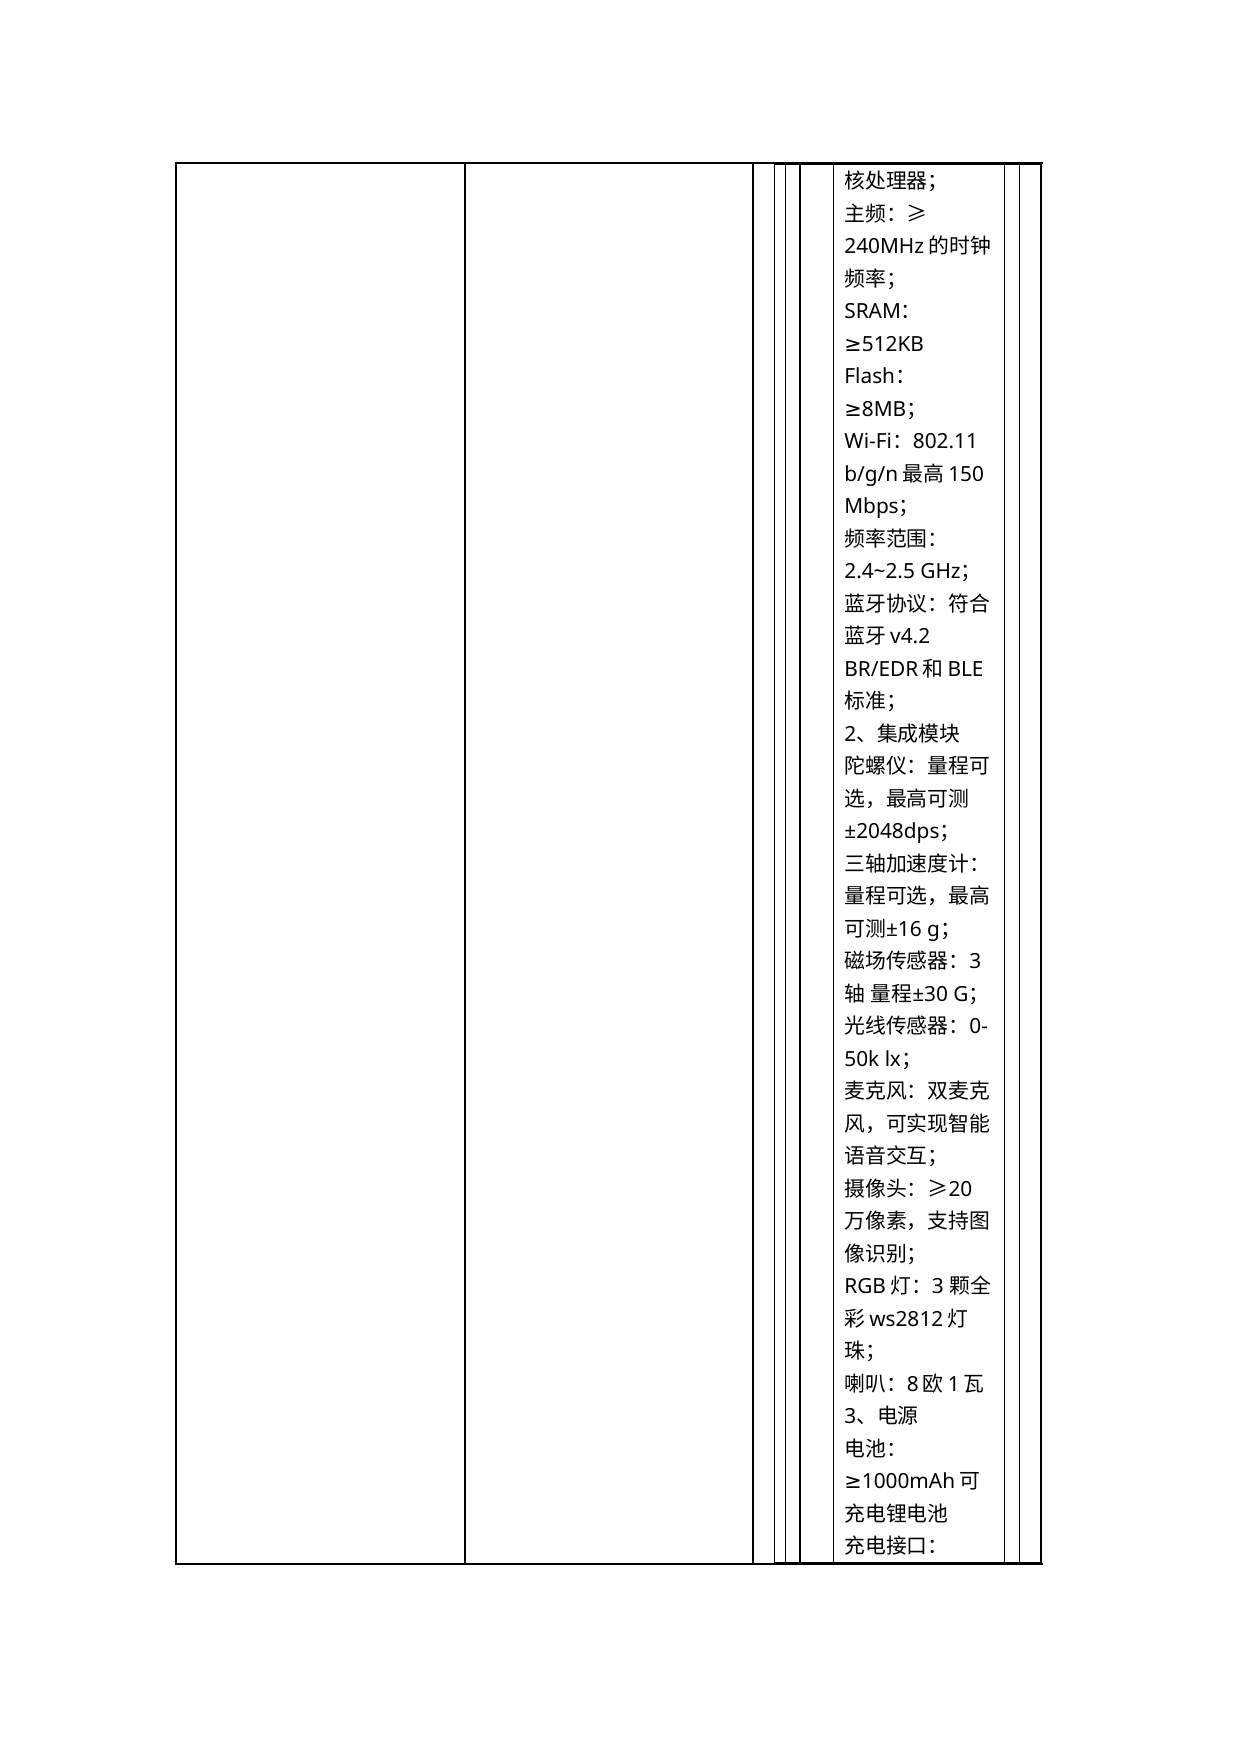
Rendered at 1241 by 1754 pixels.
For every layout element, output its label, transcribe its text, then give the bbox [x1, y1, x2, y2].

table_cell [754, 164, 774, 1563]
table_cell [775, 165, 785, 1562]
table_cell [466, 164, 752, 1563]
table_cell 1 [177, 164, 464, 1563]
table_cell [1020, 165, 1040, 1562]
table_cell [786, 165, 799, 1562]
table_cell [1005, 165, 1019, 1562]
